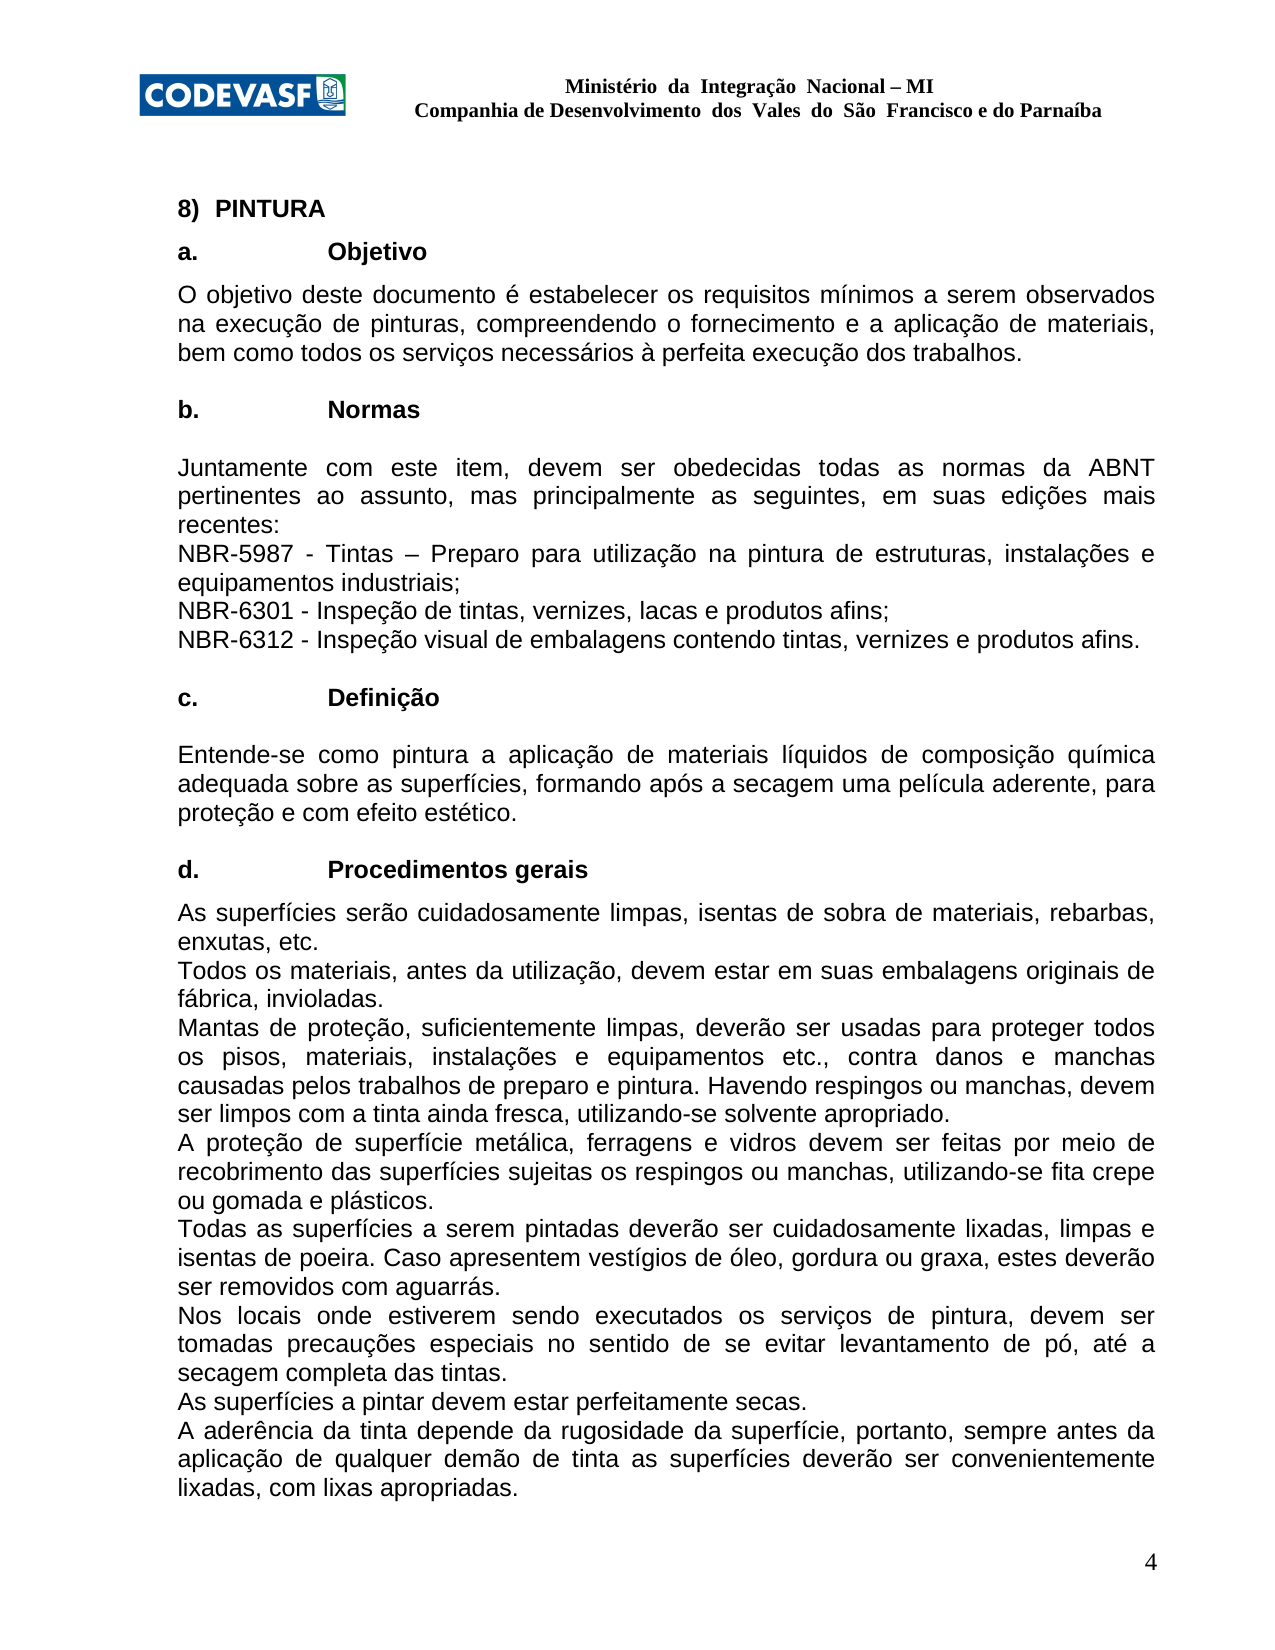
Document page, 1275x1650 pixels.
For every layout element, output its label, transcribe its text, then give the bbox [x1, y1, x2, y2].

text Todos os materiais, antes da utilização, devem estar em suas embalagens originais de fábrica, invioladas. [177, 956, 1157, 1013]
list Procedimentos gerais [177, 855, 1157, 884]
text Mantas de proteção, suficientemente limpas, deverão ser usadas para proteger todos os pisos, materiais, instalações e equipamentos etc., contra danos e manchas causadas pelos trabalhos de preparo e pintura. Havendo respingos ou manchas, devem ser limpos com a tinta ainda fresca, utilizando-se solvente apropriado. [177, 1013, 1157, 1128]
text As superfícies a pintar devem estar perfeitamente secas. [177, 1387, 1157, 1416]
list PINTURA [177, 194, 1157, 223]
list Normas [177, 395, 1157, 424]
text A proteção de superfície metálica, ferragens e vidros devem ser feitas por meio de recobrimento das superfícies sujeitas os respingos ou manchas, utilizando-se fita crepe ou gomada e plásticos. [177, 1128, 1157, 1214]
text Juntamente com este item, devem ser obedecidas todas as normas da ABNT pertinentes ao assunto, mas principalmente as seguintes, em suas edições mais recentes: [177, 453, 1157, 539]
text NBR-5987 - Tintas – Preparo para utilização na pintura de estruturas, instalações e equipamentos industriais; [177, 539, 1157, 596]
text As superfícies serão cuidadosamente limpas, isentas de sobra de materiais, rebarbas, enxutas, etc. [177, 898, 1157, 956]
text NBR-6301 - Inspeção de tintas, vernizes, lacas e produtos afins; [177, 596, 1157, 625]
text Entende-se como pintura a aplicação de materiais líquidos de composição química adequada sobre as superfícies, formando após a secagem uma película aderente, para proteção e com efeito estético. [177, 740, 1157, 826]
text Nos locais onde estiverem sendo executados os serviços de pintura, devem ser tomadas precauções especiais no sentido de se evitar levantamento de pó, até a secagem completa das tintas. [177, 1301, 1157, 1387]
picture [139, 74, 346, 116]
text A aderência da tinta depende da rugosidade da superfície, portanto, sempre antes da aplicação de qualquer demão de tinta as superfícies deverão ser convenientemente lixadas, com lixas apropriadas. [177, 1416, 1157, 1502]
text O objetivo deste documento é estabelecer os requisitos mínimos a serem observados na execução de pinturas, compreendendo o fornecimento e a aplicação de materiais, bem como todos os serviços necessários à perfeita execução dos trabalhos. [177, 280, 1157, 366]
list Definição [177, 683, 1157, 711]
text NBR-6312 - Inspeção visual de embalagens contendo tintas, vernizes e produtos afins. [177, 625, 1157, 654]
text Todas as superfícies a serem pintadas deverão ser cuidadosamente lixadas, limpas e isentas de poeira. Caso apresentem vestígios de óleo, gordura ou graxa, estes deverão ser removidos com aguarrás. [177, 1214, 1157, 1301]
list Objetivo [177, 237, 1157, 266]
